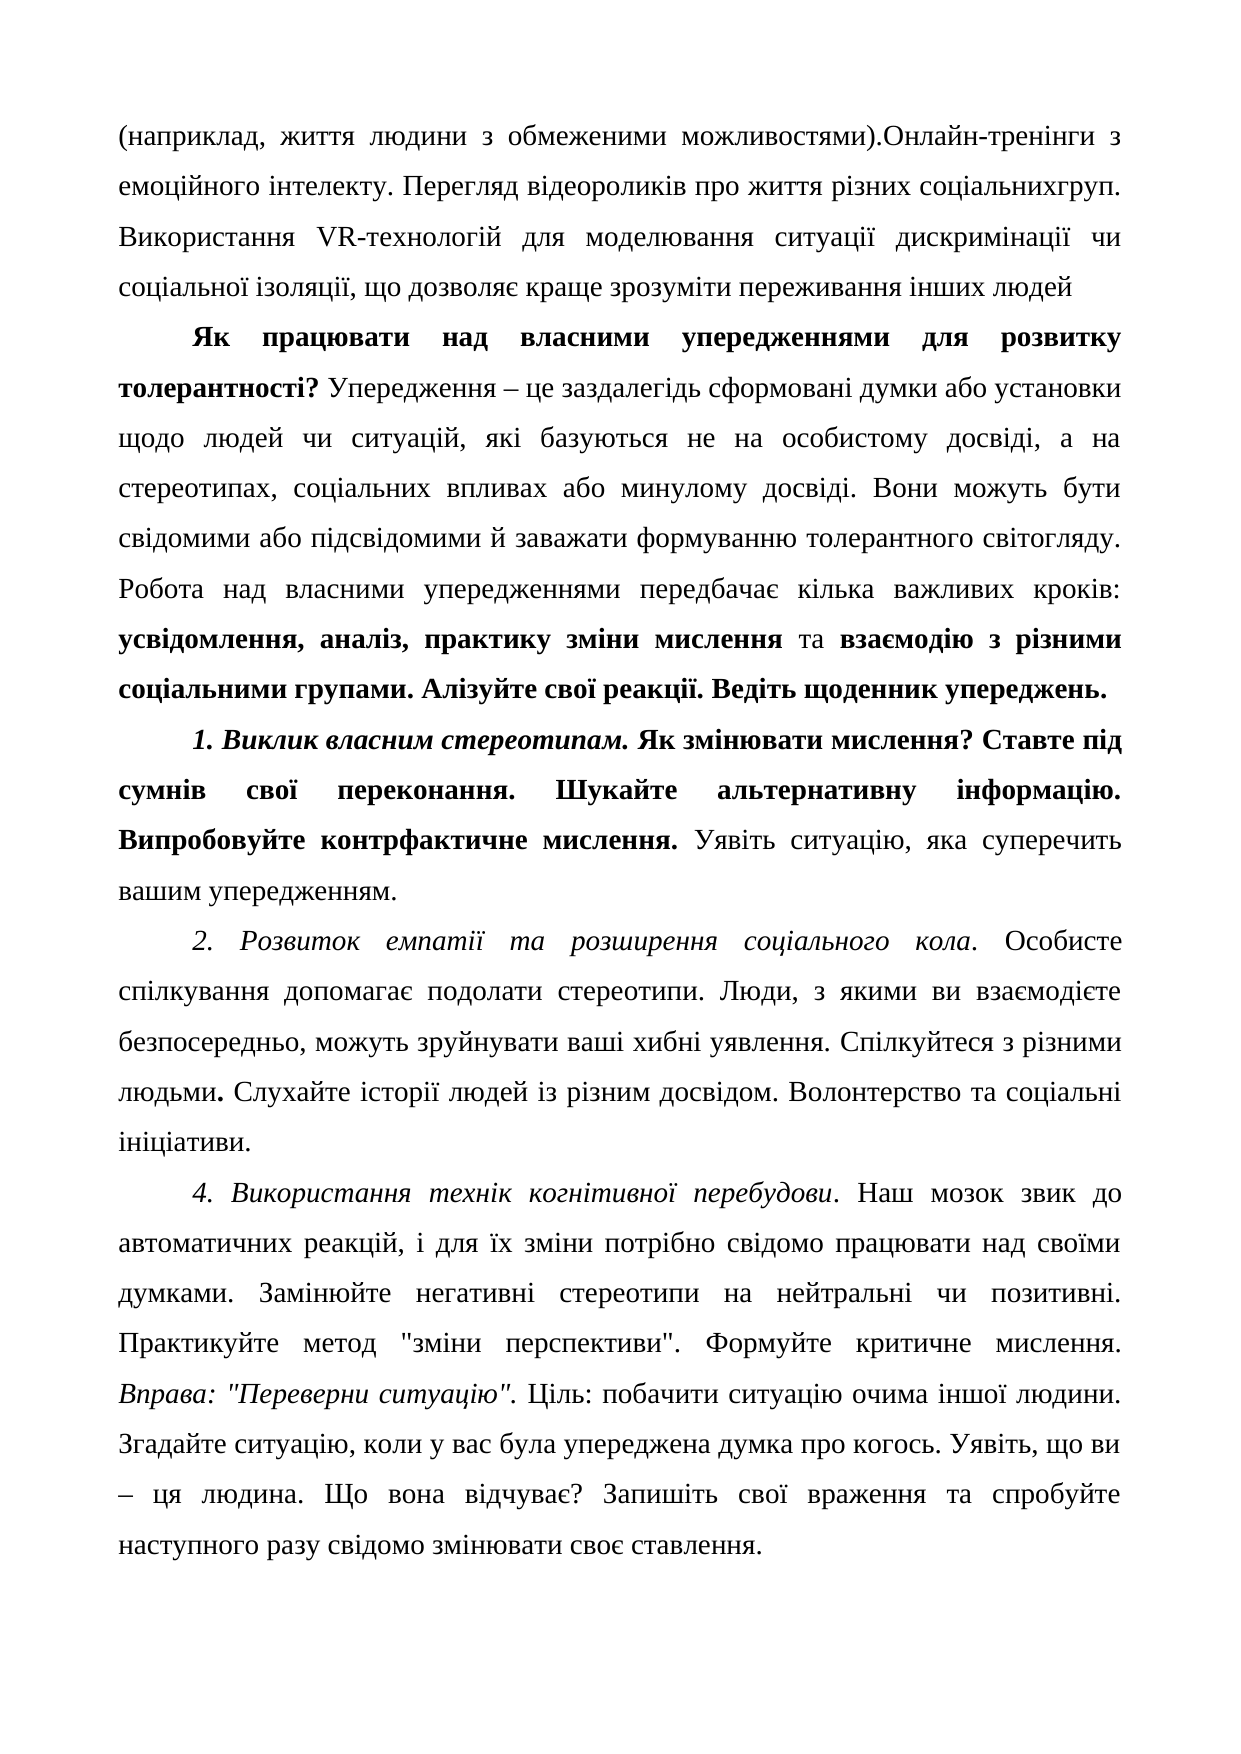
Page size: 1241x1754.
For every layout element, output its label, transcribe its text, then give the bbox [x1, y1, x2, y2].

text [118, 118, 1122, 303]
text 2. Розвиток емпатії та розширення соціального кола. Особисте спілкування допомагає подолати стереотипи. Люди, з якими ви взаємодієте безпосередньо, можуть зруйнувати ваші хибні уявлення. Спілкуйтеся з різними людьми. Слухайте історії людей із різним досвідом. Волонтерство та соціальні ініціативи. [118, 923, 1122, 1158]
text 4. Використання технік когнітивної перебудови. Наш мозок звик до автоматичних реакцій, і для їх зміни потрібно свідомо працювати над своїми думками. Замінюйте негативні стереотипи на нейтральні чи позитивні. Практикуйте метод "зміни перспективи". Формуйте критичне мислення. Вправа: "Переверни ситуацію". Ціль: побачити ситуацію очима іншої людини. Згадайте ситуацію, коли у вас була упереджена думка про когось. Уявіть, що ви – ця людина. Що вона відчуває? Запишіть свої враження та спробуйте наступного разу свідомо змінювати своє ставлення. [118, 1175, 1122, 1560]
subtitle Як працювати над власними упередженнями для розвитку толерантності? Упередження – це заздалегідь сформовані думки або установки щодо людей чи ситуацій, які базуються не на особистому досвіді, а на стереотипах, соціальних впливах або минулому досвіді. Вони можуть бути свідомими або підсвідомими й заважати формуванню толерантного світогляду. Робота над власними упередженнями передбачає кілька важливих кроків: усвідомлення, аналіз, практику зміни мислення та взаємодію з різними соціальними групами. Алізуйте свої реакції. Ведіть щоденник упереджень. [118, 319, 1122, 705]
subtitle 1. Виклик власним стереотипам. Як змінювати мислення? Ставте під сумнів свої переконання. Шукайте альтернативну інформацію. Випробовуйте контрфактичне мислення. Уявіть ситуацію, яка суперечить вашим упередженням. [118, 722, 1122, 906]
